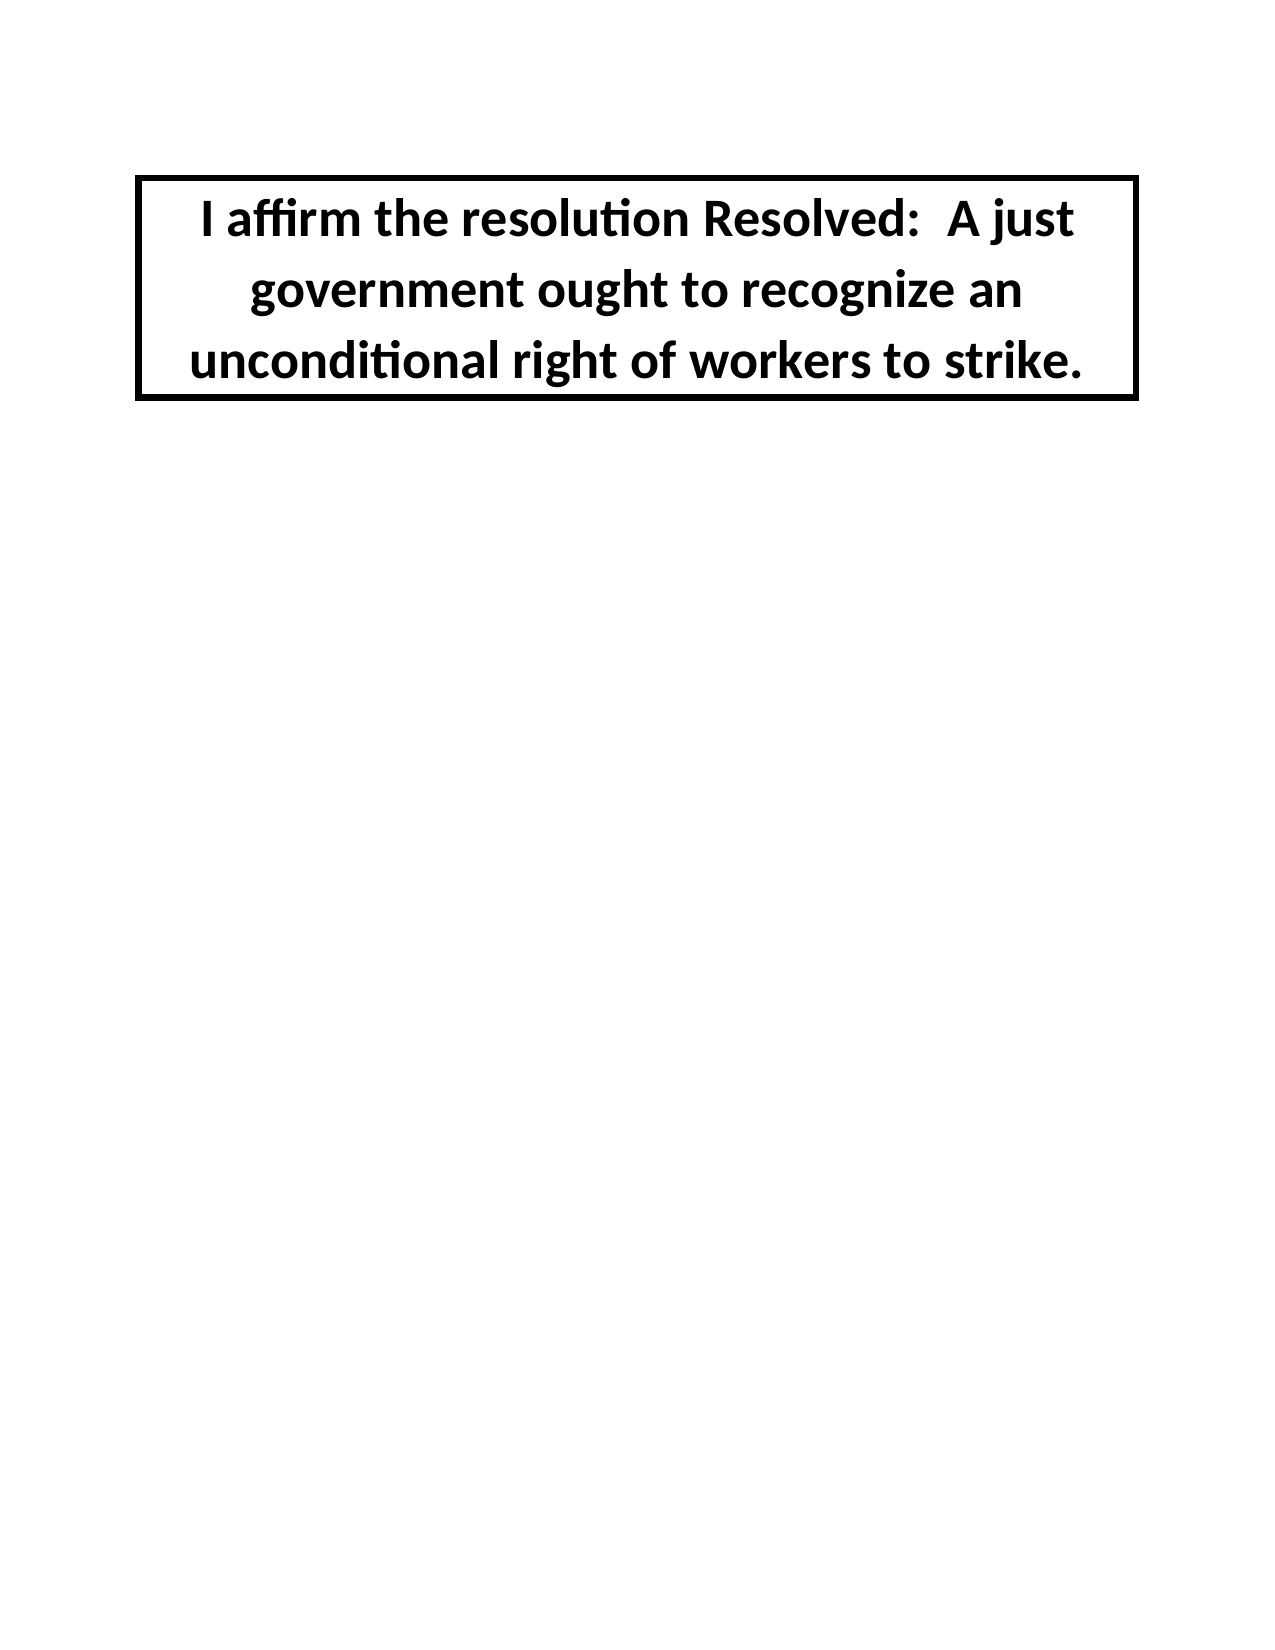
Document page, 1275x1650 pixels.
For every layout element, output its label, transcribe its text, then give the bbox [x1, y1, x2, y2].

subtitle I affirm the resolution Resolved: A just government ought to recognize an unconditional right of workers to strike. [142, 181, 1133, 394]
